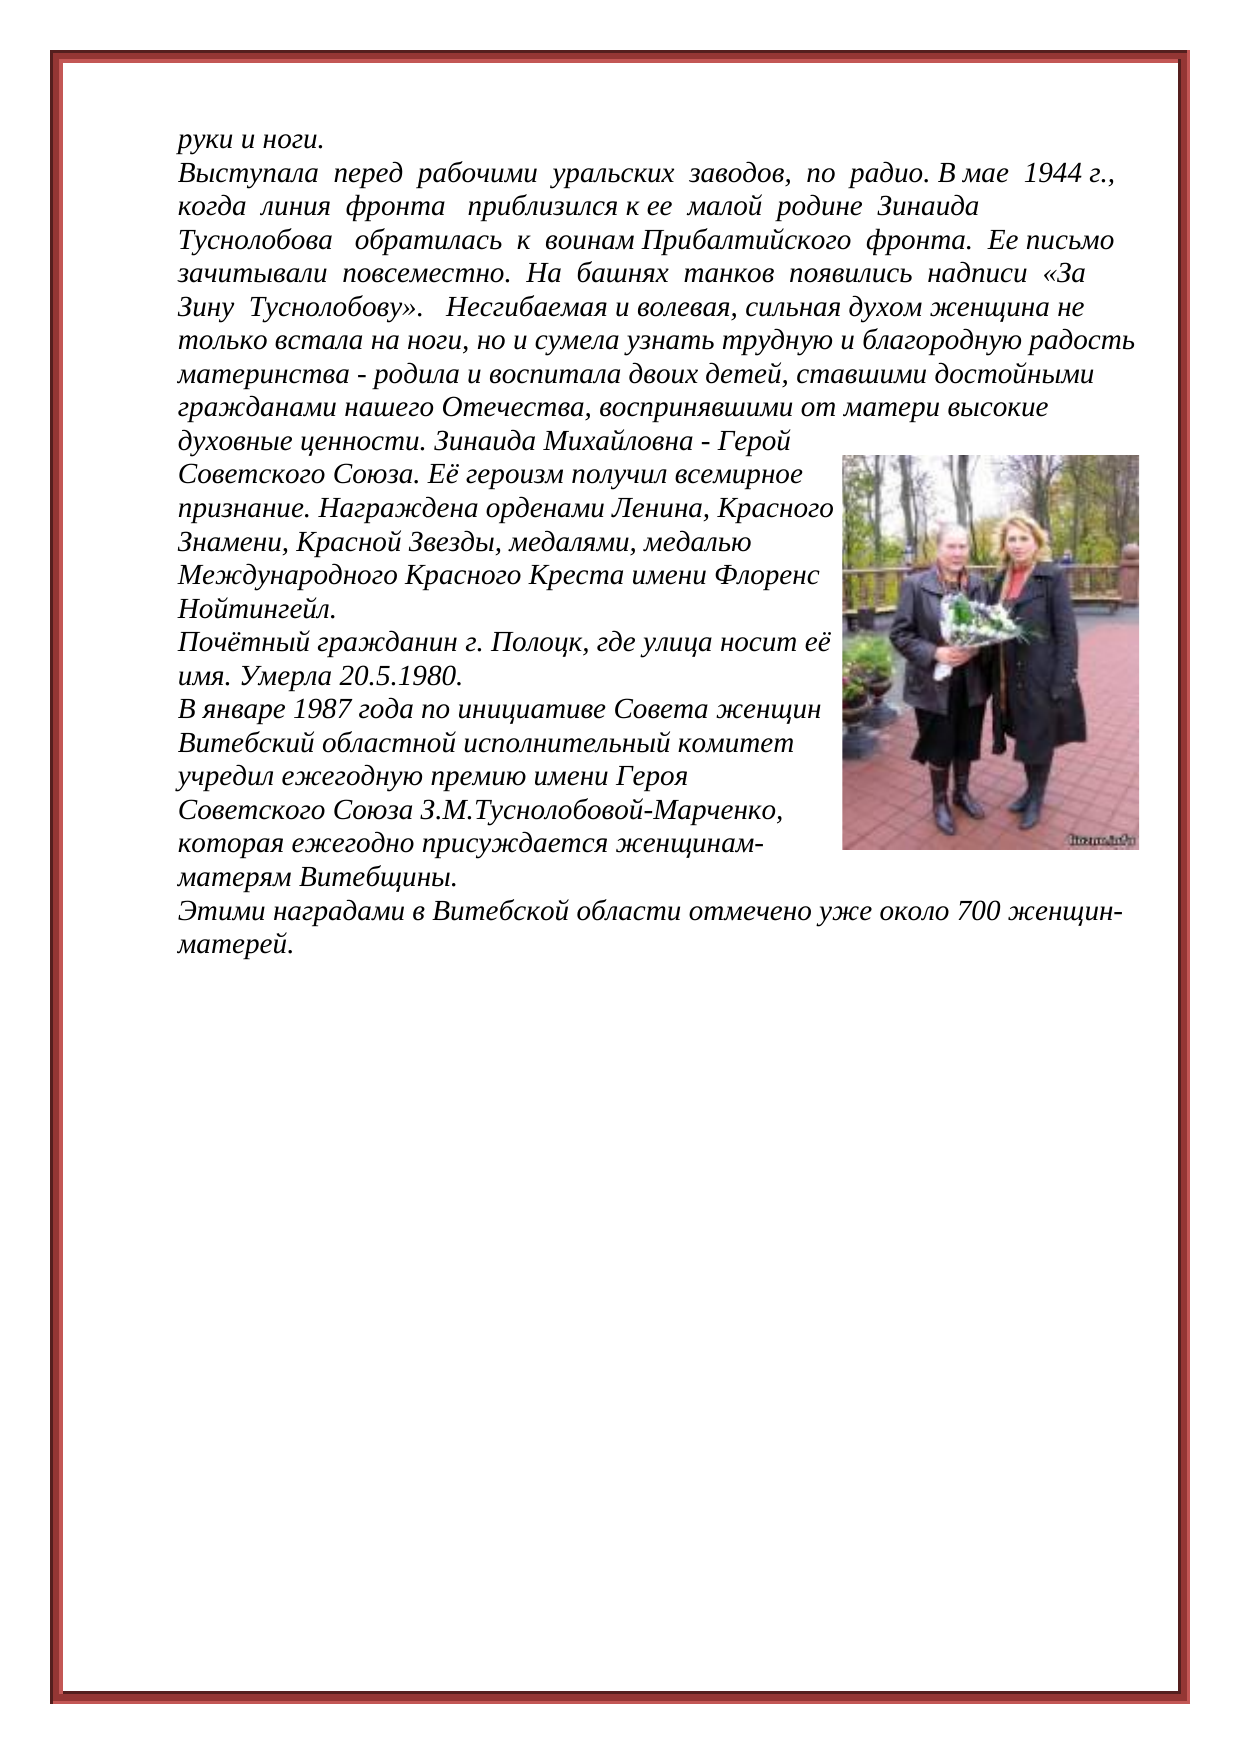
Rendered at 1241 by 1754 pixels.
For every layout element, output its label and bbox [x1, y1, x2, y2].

picture [842, 455, 1140, 850]
table_cell [175, 118, 1139, 1058]
